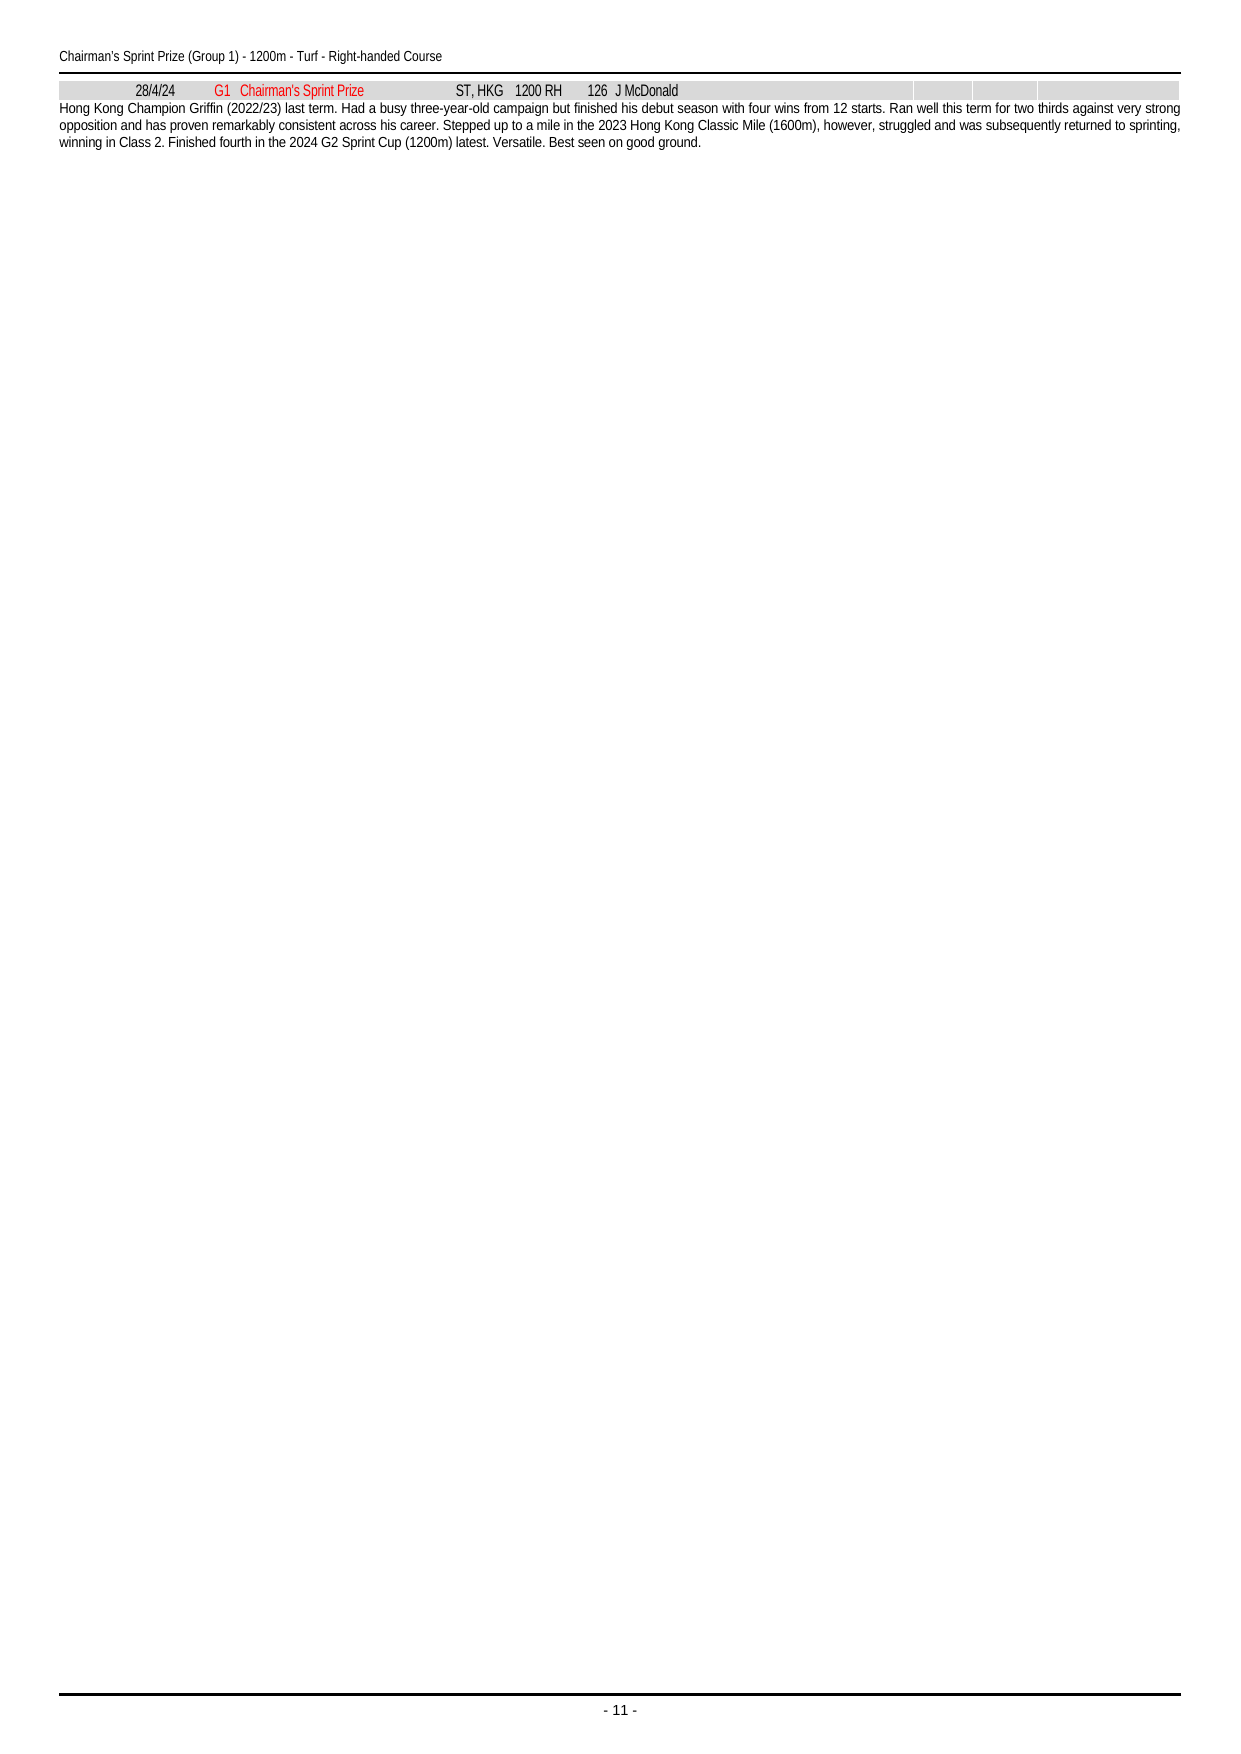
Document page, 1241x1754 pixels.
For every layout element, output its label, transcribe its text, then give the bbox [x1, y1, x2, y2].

table_cell Chairman's Sprint Prize [237, 81, 456, 100]
table_cell [59, 81, 94, 100]
table_cell [1038, 81, 1073, 100]
table_cell [707, 81, 736, 100]
table_cell [736, 81, 766, 100]
table_cell ST, HKG [456, 81, 515, 100]
table_cell [178, 81, 208, 100]
table_cell [872, 81, 890, 100]
table_cell [795, 81, 837, 100]
table_cell [837, 81, 872, 100]
table_cell 126 [586, 81, 615, 100]
table_cell J McDonald [615, 81, 680, 100]
table_cell [562, 81, 586, 100]
table_cell [766, 81, 795, 100]
table_cell [1014, 81, 1037, 100]
table_cell [94, 81, 124, 100]
table_cell 1200 RH [515, 81, 562, 100]
table_cell [890, 81, 913, 100]
table_cell [973, 81, 996, 100]
text Hong Kong Champion Griffin (2022/23) last term. Had a busy three-year-old campaign but finished his debut season with four wins from 12 starts. Ran well this term for two thirds against very strong opposition and has proven remarkably consistent across his career. Stepped up to a mile in the 2023 Hong Kong Classic Mile (1600m), however, struggled and was subsequently returned to sprinting, winning in Class 2. Finished fourth in the 2024 G2 Sprint Cup (1200m) latest. Versatile. Best seen on good ground. [59, 100, 1181, 150]
table_cell [914, 81, 931, 100]
table_cell 28/4/24 [124, 81, 178, 100]
table_cell [931, 81, 955, 100]
table_cell [996, 81, 1014, 100]
table_cell [955, 81, 972, 100]
table_cell G1 [208, 81, 237, 100]
table_cell [1073, 81, 1179, 100]
table_cell [680, 81, 704, 100]
